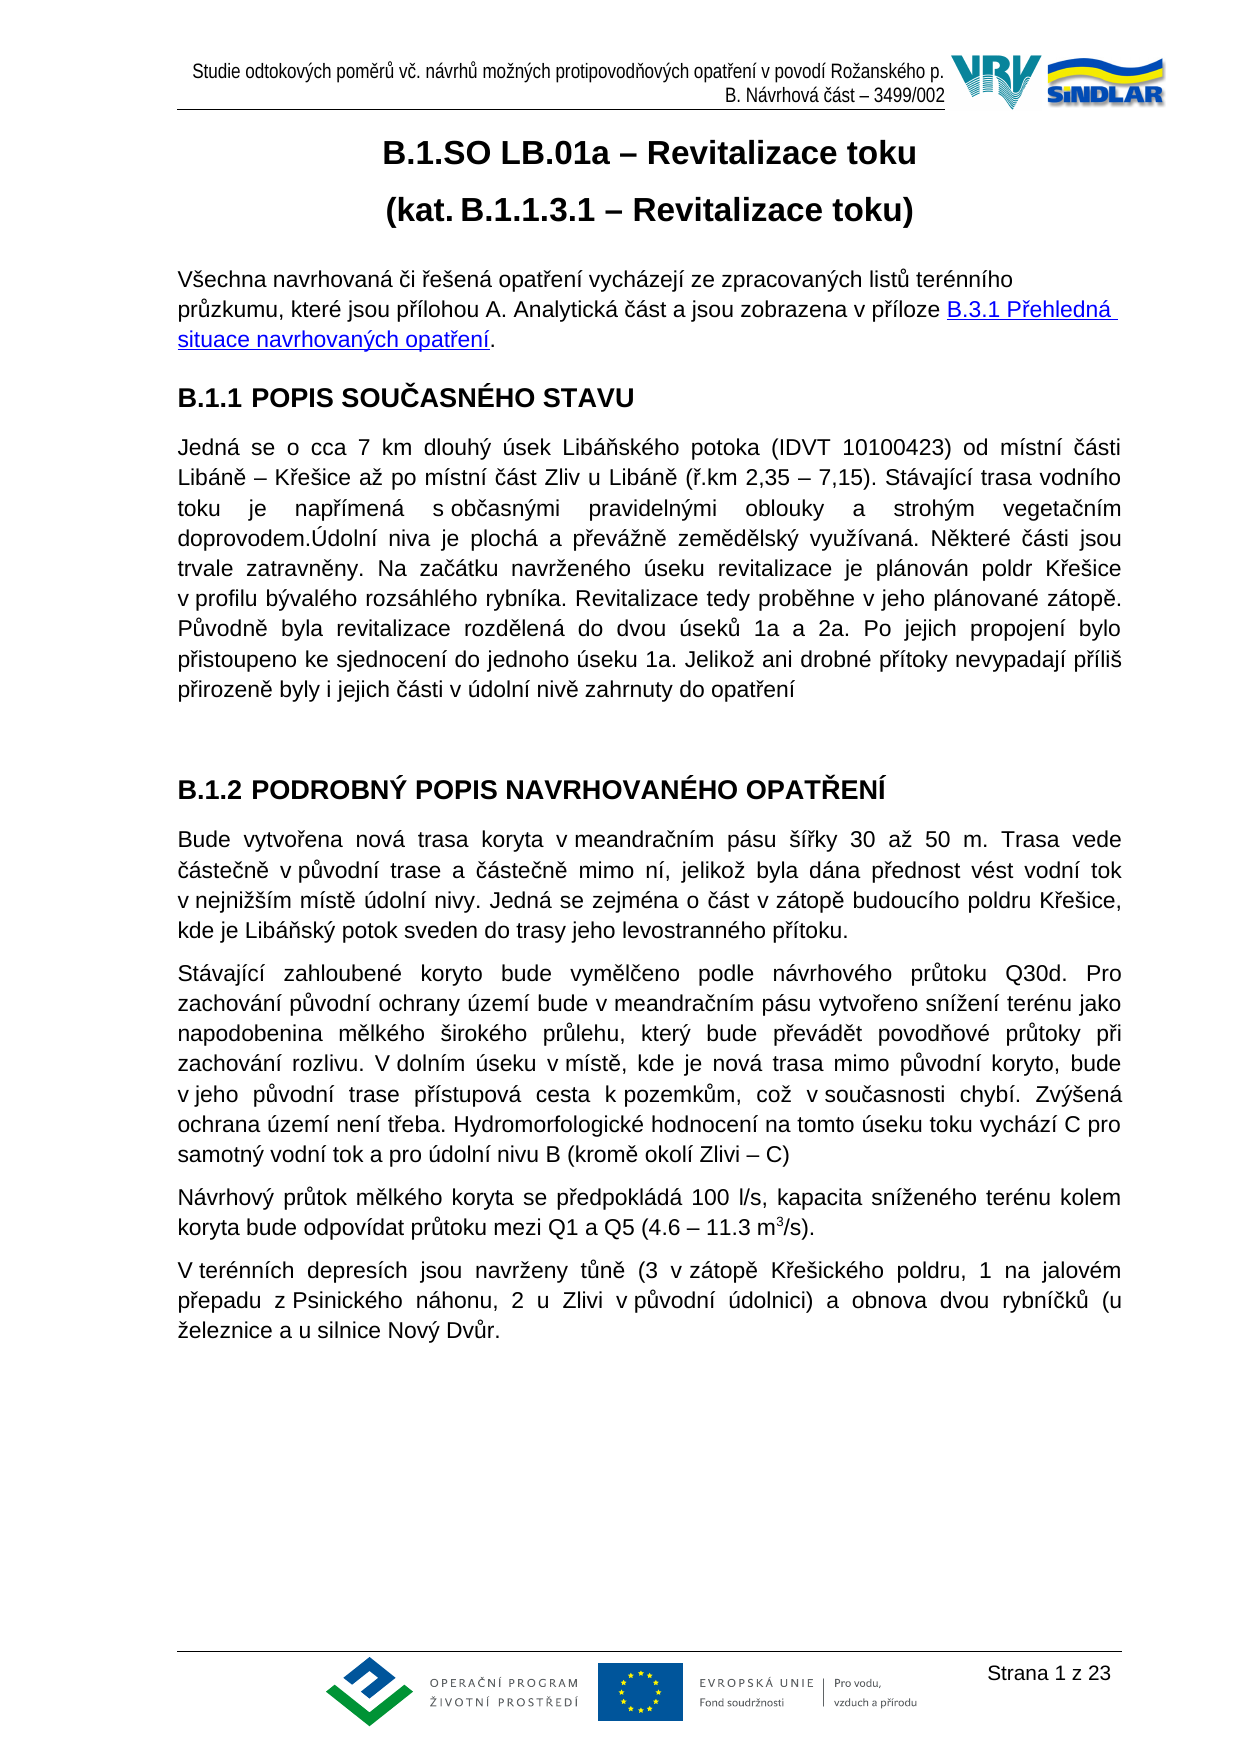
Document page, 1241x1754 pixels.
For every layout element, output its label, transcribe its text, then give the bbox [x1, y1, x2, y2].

text (kat. B.1.1.3.1 – Revitalizace toku) [177, 189, 1122, 228]
text B.1.SO LB.01a – Revitalizace toku [177, 133, 1122, 171]
subtitle Podrobný popis navrhovaného opatření [177, 774, 1122, 805]
text Jedná se o cca 7 km dlouhý úsek Libáňského potoka (IDVT 10100423) od místní části Libáně – Křešice až po místní část Zliv u Libáně (ř.km 2,35 – 7,15). Stávající trasa vodního toku je napřímená s občasnými pravidelnými oblouky a strohým vegetačním doprovodem.Údolní niva je plochá a převážně zemědělský využívaná. Některé části jsou trvale zatravněny. Na začátku navrženého úseku revitalizace je plánován poldr Křešice v profilu bývalého rozsáhlého rybníka. Revitalizace tedy proběhne v jeho plánované zátopě. Původně byla revitalizace rozdělená do dvou úseků 1a a 2a. Po jejich propojení bylo přistoupeno ke sjednocení do jednoho úseku 1a. Jelikož ani drobné přítoky nevypadají příliš přirozeně byly i jejich části v údolní nivě zahrnuty do opatření [177, 434, 1122, 702]
picture [950, 54, 1043, 111]
text V terénních depresích jsou navrženy tůně (3 v zátopě Křešického poldru, 1 na jalovém přepadu z Psinického náhonu, 2 u Zlivi v původní údolnici) a obnova dvou rybníčků (u železnice a u silnice Nový Dvůr. [177, 1257, 1122, 1343]
picture [1047, 57, 1167, 108]
text Stávající zahloubené koryto bude vymělčeno podle návrhového průtoku Q30d. Pro zachování původní ochrany území bude v meandračním pásu vytvořeno snížení terénu jako napodobenina mělkého širokého průlehu, který bude převádět povodňové průtoky při zachování rozlivu. V dolním úseku v místě, kde je nová trasa mimo původní koryto, bude v jeho původní trase přístupová cesta k pozemkům, což v současnosti chybí. Zvýšená ochrana území není třeba. Hydromorfologické hodnocení na tomto úseku toku vychází C pro samotný vodní tok a pro údolní nivu B (kromě okolí Zlivi – C) [177, 960, 1122, 1167]
text Návrhový průtok mělkého koryta se předpokládá 100 l/s, kapacita sníženého terénu kolem koryta bude odpovídat průtoku mezi Q1 a Q5 (4.6 – 11.3 m3/s). [177, 1184, 1122, 1240]
text Bude vytvořena nová trasa koryta v meandračním pásu šířky 30 až 50 m. Trasa vede částečně v původní trase a částečně mimo ní, jelikož byla dána přednost vést vodní tok v nejnižším místě údolní nivy. Jedná se zejména o část v zátopě budoucího poldru Křešice, kde je Libáňský potok sveden do trasy jeho levostranného přítoku. [177, 826, 1122, 943]
subtitle popis současného stavu [177, 382, 1122, 413]
text Všechna navrhovaná či řešená opatření vycházejí ze zpracovaných listů terénního průzkumu, které jsou přílohou A. Analytická část a jsou zobrazena v příloze B.3.1 Přehledná situace navrhovaných opatření. [177, 266, 1122, 353]
